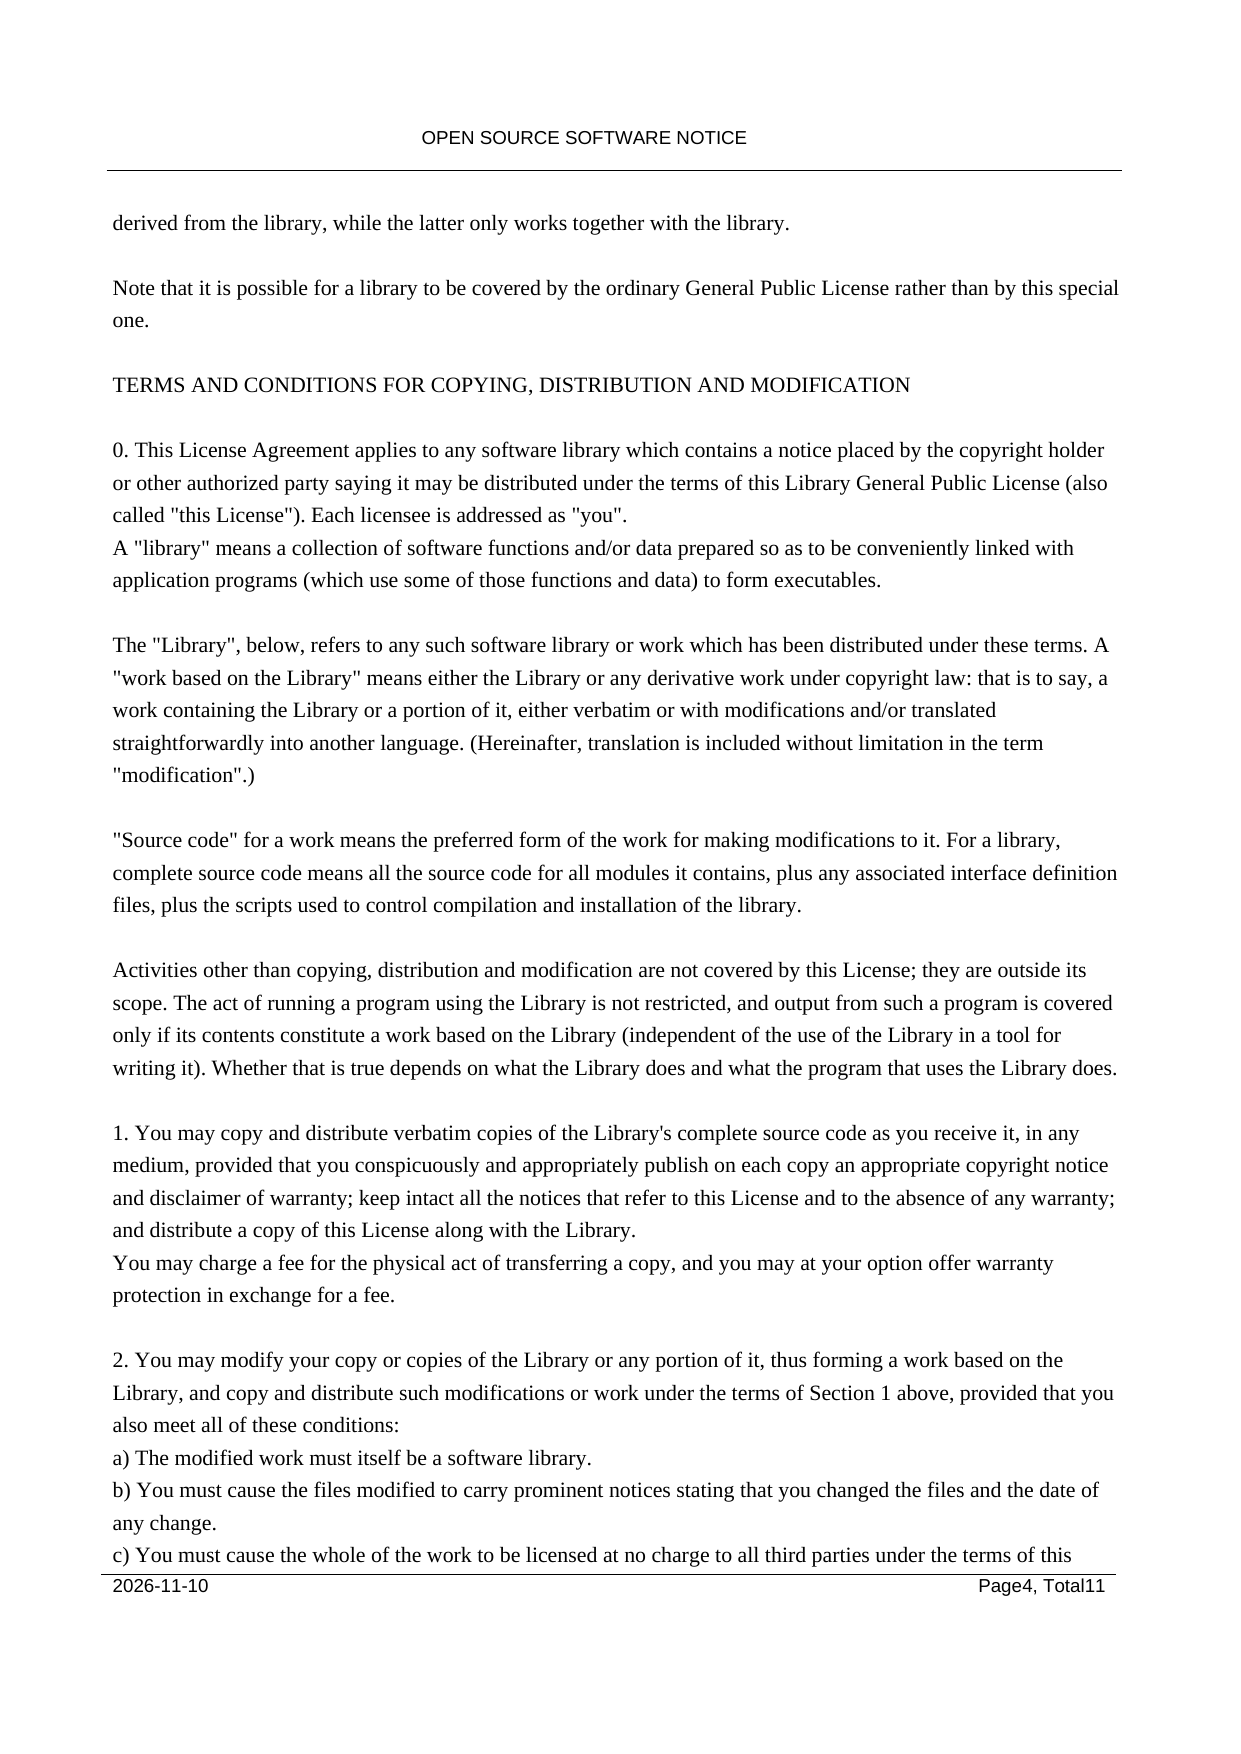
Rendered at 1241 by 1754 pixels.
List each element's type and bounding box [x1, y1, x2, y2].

text [112, 206, 1128, 1571]
